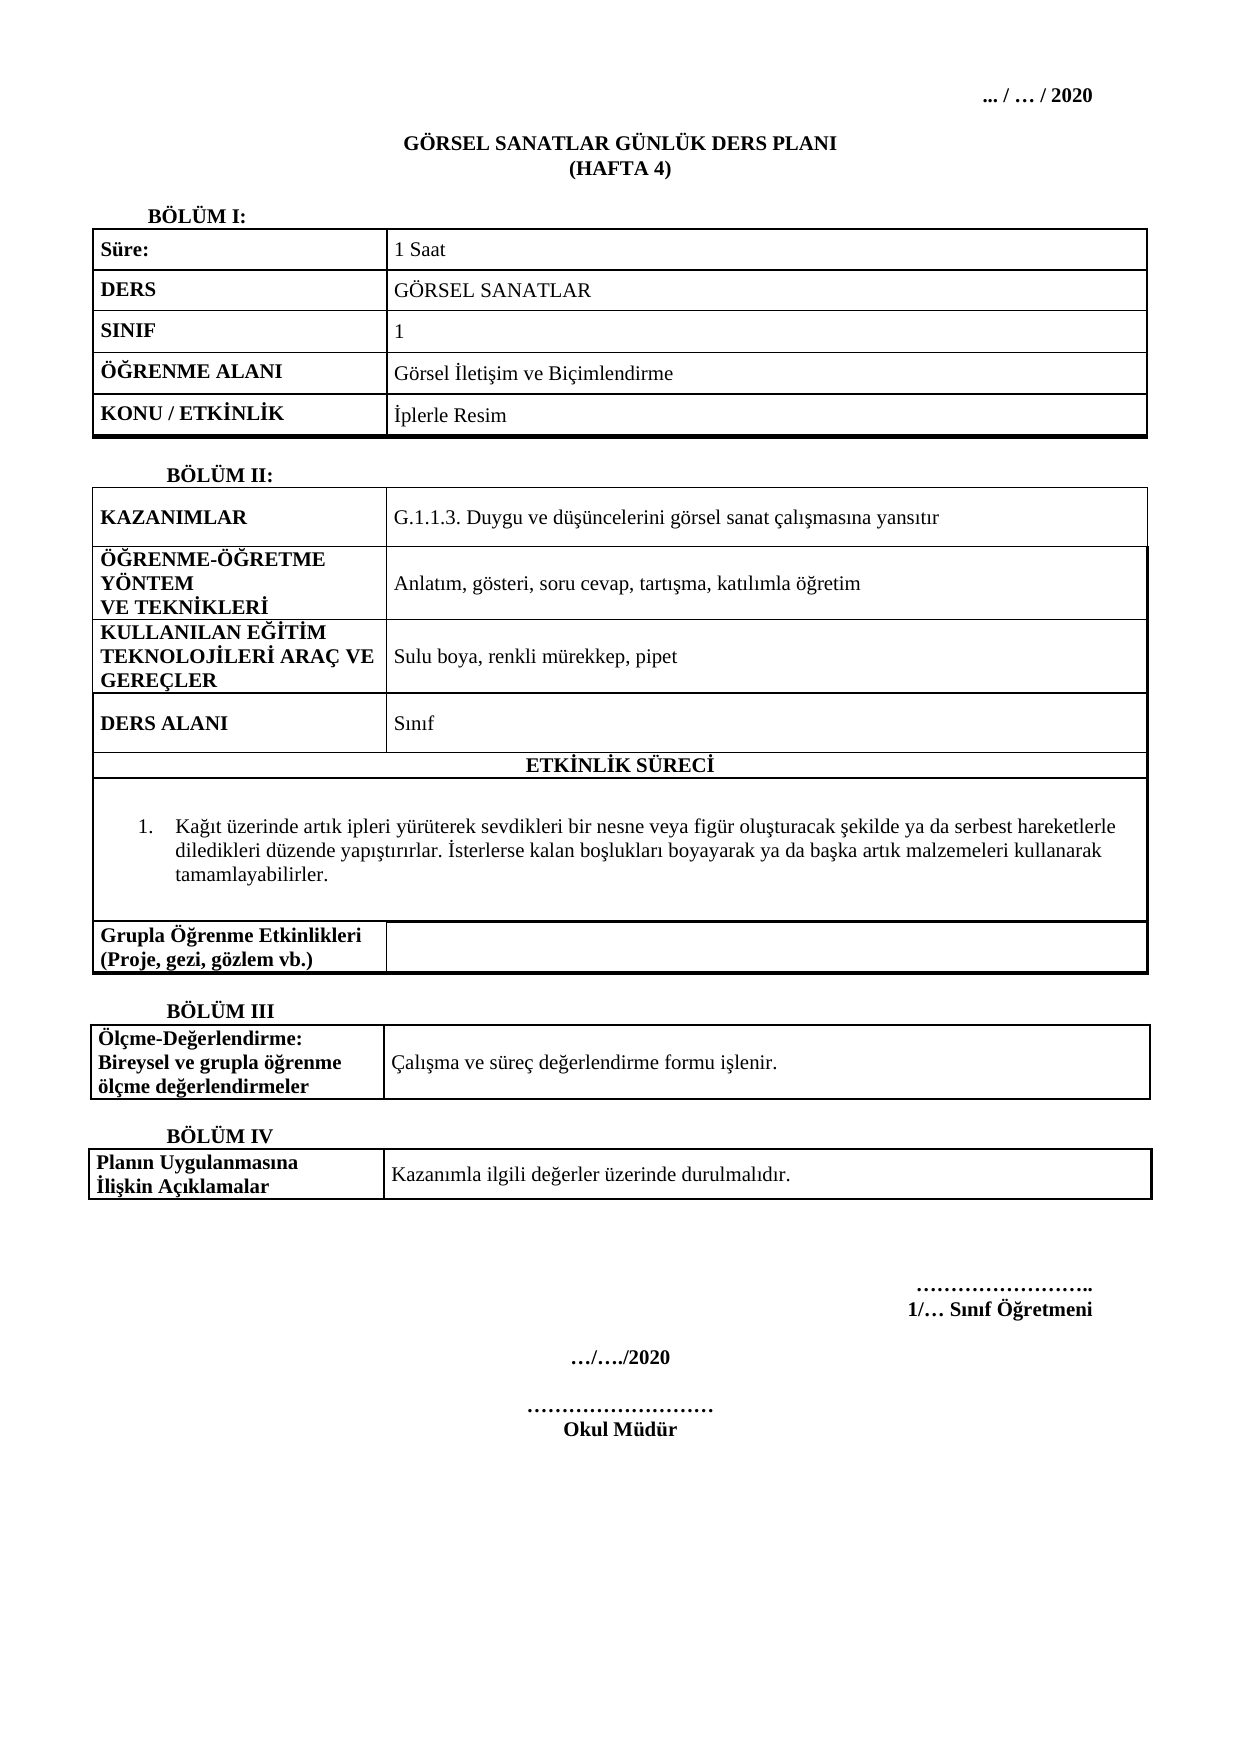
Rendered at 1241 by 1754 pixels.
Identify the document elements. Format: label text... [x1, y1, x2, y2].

table_cell Anlatım, gösteri, soru cevap, tartışma, katılımla öğretim [387, 547, 1146, 619]
table_cell [387, 923, 1146, 971]
table_header Ölçme-Değerlendirme: Bireysel ve grupla öğrenme ölçme değerlendirmeler [92, 1026, 383, 1098]
table_cell ÖĞRENME ALANI [94, 353, 386, 393]
table_header Süre: [94, 230, 386, 269]
table_cell GÖRSEL SANATLAR [388, 271, 1146, 310]
table_cell ÖĞRENME-ÖĞRETME YÖNTEM VE TEKNİKLERİ [93, 547, 386, 619]
table_header Çalışma ve süreç değerlendirme formu işlenir. [385, 1026, 1149, 1098]
text Okul Müdür [148, 1417, 1093, 1441]
table_header Planın Uygulanmasına İlişkin Açıklamalar [90, 1150, 383, 1198]
table_cell Sınıf [387, 694, 1146, 752]
text GÖRSEL SANATLAR GÜNLÜK DERS PLANI [148, 131, 1093, 155]
table_header KAZANIMLAR [93, 488, 386, 546]
table_cell Görsel İletişim ve Biçimlendirme [388, 353, 1146, 393]
text BÖLÜM II: [148, 463, 1093, 487]
text ... / … / 2020 [148, 83, 1093, 107]
table_header G.1.1.3. Duygu ve düşüncelerini görsel sanat çalışmasına yansıtır [387, 488, 1147, 546]
table_cell 1 [388, 311, 1146, 352]
subtitle BÖLÜM IV [148, 1124, 1093, 1148]
table_cell DERS ALANI [94, 694, 386, 752]
text 1/… Sınıf Öğretmeni [148, 1296, 1093, 1321]
table_cell Kağıt üzerinde artık ipleri yürüterek sevdikleri bir nesne veya figür oluşturacak şekilde ya da serbest hareketlerle diledikleri düzende yapıştırırlar. İsterlerse kalan boşlukları boyayarak ya da başka artık malzemeleri kullanarak tamamlayabilirler. [94, 779, 1146, 920]
text ……………………… [148, 1393, 1093, 1417]
text (HAFTA 4) [148, 155, 1093, 179]
table_header 1 Saat [388, 230, 1146, 269]
text …………………….. [148, 1272, 1093, 1296]
table_cell SINIF [94, 311, 386, 352]
table_cell İplerle Resim [388, 395, 1146, 434]
table_cell KONU / ETKİNLİK [94, 395, 386, 434]
table_cell KULLANILAN EĞİTİM TEKNOLOJİLERİ ARAÇ VE GEREÇLER [93, 620, 386, 692]
table_cell DERS [94, 271, 386, 310]
text …/…./2020 [148, 1344, 1093, 1369]
table_cell Grupla Öğrenme Etkinlikleri (Proje, gezi, gözlem vb.) [94, 922, 386, 971]
table_header Kazanımla ilgili değerler üzerinde durulmalıdır. [385, 1150, 1150, 1198]
table_cell Sulu boya, renkli mürekkep, pipet [387, 620, 1146, 692]
subtitle BÖLÜM III [148, 999, 1093, 1023]
text BÖLÜM I: [148, 203, 1093, 228]
table_cell ETKİNLİK SÜRECİ [94, 753, 1146, 777]
